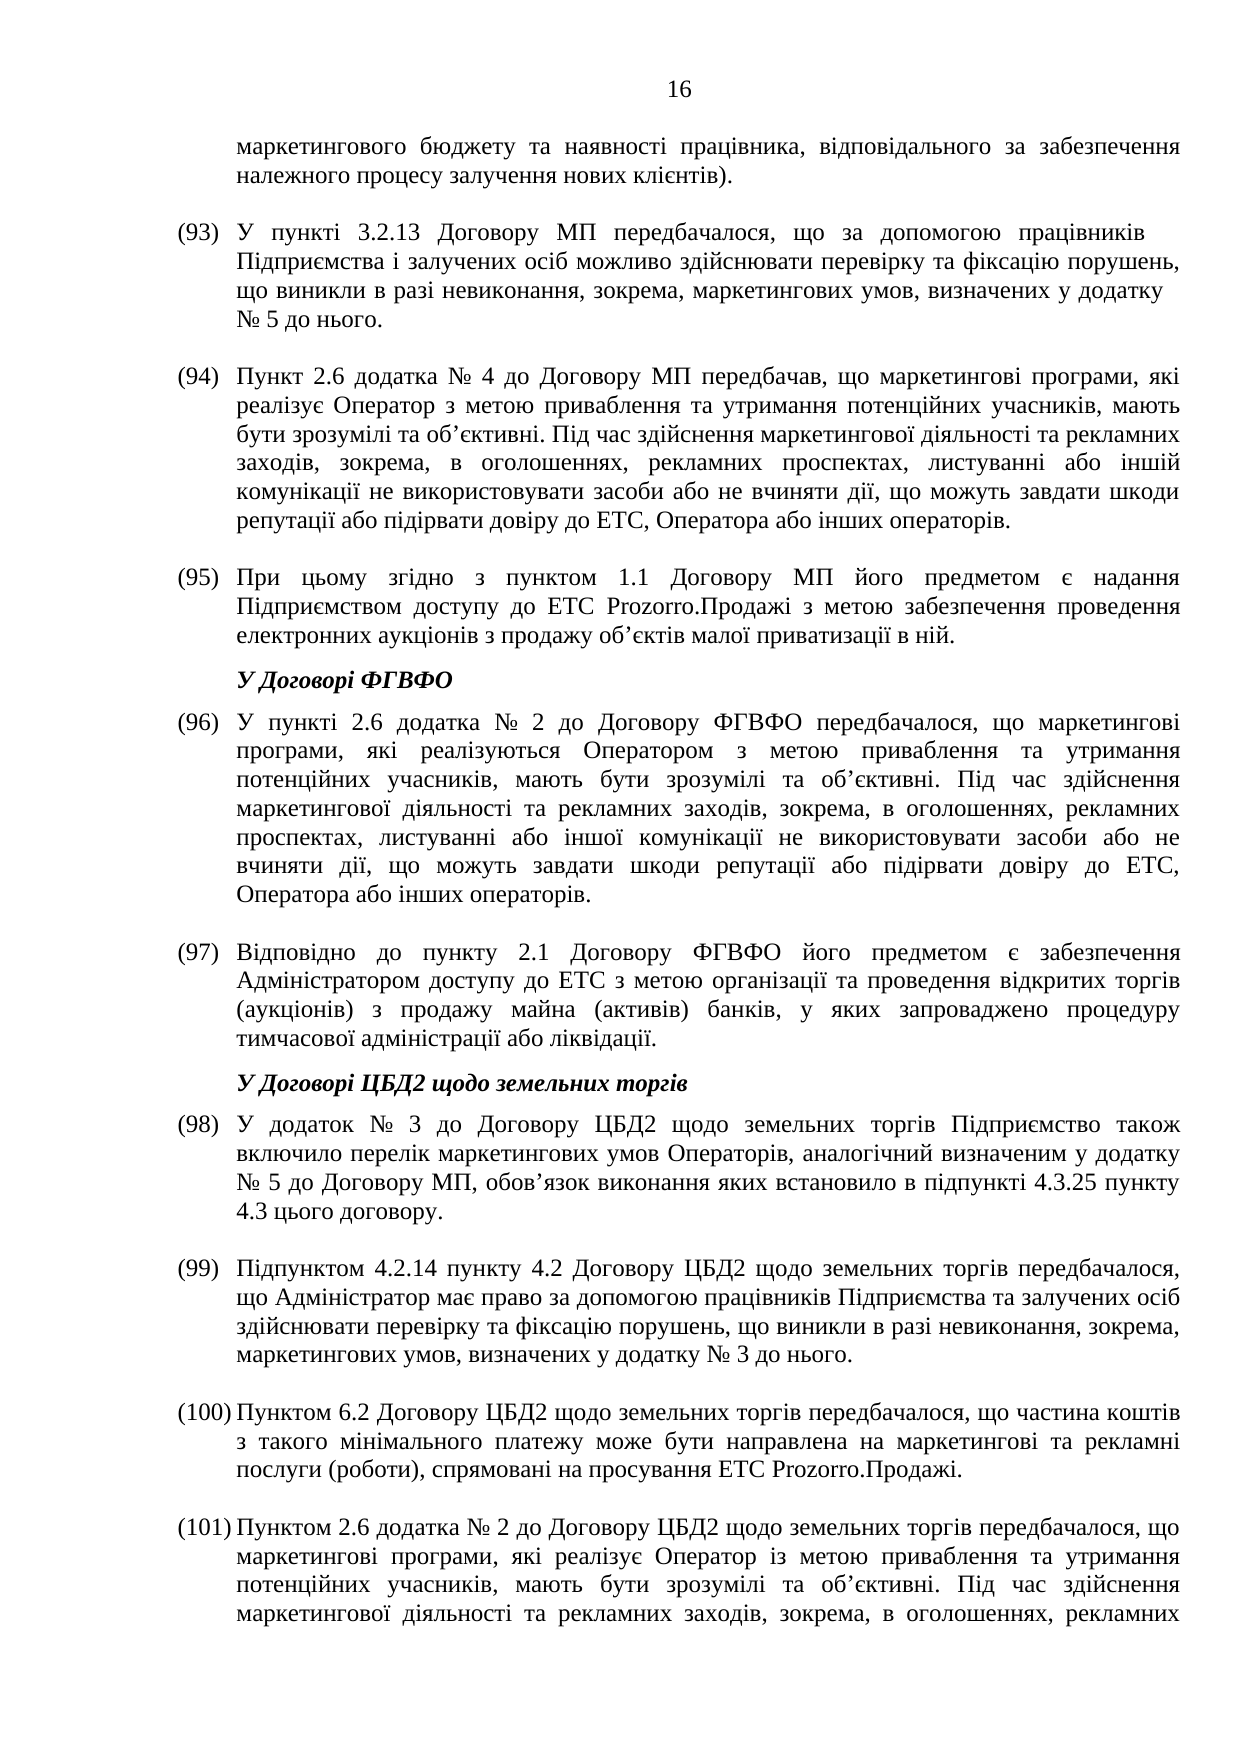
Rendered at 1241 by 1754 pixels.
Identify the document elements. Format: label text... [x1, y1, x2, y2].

list У пункті 3.2.13 Договору МП передбачалося, що за допомогою працівників Підприємства і залучених осіб можливо здійснювати перевірку та фіксацію порушень, що виникли в разі невиконання, зокрема, маркетингових умов, визначених у додатку № 5 до нього. [177, 217, 1181, 332]
list Підпунктом 4.2.14 пункту 4.2 Договору ЦБД2 щодо земельних торгів передбачалося, що Адміністратор має право за допомогою працівників Підприємства та залучених осіб здійснювати перевірку та фіксацію порушень, що виникли в разі невиконання, зокрема, маркетингових умов, визначених у додатку № 3 до нього. [177, 1253, 1181, 1368]
list У Договорі ЦБД2 щодо земельних торгів [236, 1068, 1181, 1097]
list Відповідно до пункту 2.1 Договору ФГВФО його предметом є забезпечення Адміністратором доступу до ЕТС з метою організації та проведення відкритих торгів (аукціонів) з продажу майна (активів) банків, у яких запроваджено процедуру тимчасової адміністрації або ліквідації. [177, 937, 1181, 1052]
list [177, 131, 1181, 189]
list У Договорі ФГВФО [236, 665, 1181, 694]
list Пунктом 6.2 Договору ЦБД2 щодо земельних торгів передбачалося, що частина коштів з такого мінімального платежу може бути направлена на маркетингові та рекламні послуги (роботи), спрямовані на просування ЕТС Prozorro.Продажі. [177, 1397, 1181, 1483]
list Пункт 2.6 додатка № 4 до Договору МП передбачав, що маркетингові програми, які реалізує Оператор з метою приваблення та утримання потенційних учасників, мають бути зрозумілі та об’єктивні. Під час здійснення маркетингової діяльності та рекламних заходів, зокрема, в оголошеннях, рекламних проспектах, листуванні або іншій комунікації не використовувати засоби або не вчиняти дії, що можуть завдати шкоди репутації або підірвати довіру до ЕТС, Оператора або інших операторів. [177, 361, 1181, 534]
list При цьому згідно з пунктом 1.1 Договору МП його предметом є надання Підприємством доступу до ЕТС Prozorro.Продажі з метою забезпечення проведення електронних аукціонів з продажу об’єктів малої приватизації в ній. [177, 562, 1181, 649]
list У пункті 2.6 додатка № 2 до Договору ФГВФО передбачалося, що маркетингові програми, які реалізуються Оператором з метою приваблення та утримання потенційних учасників, мають бути зрозумілі та об’єктивні. Під час здійснення маркетингової діяльності та рекламних заходів, зокрема, в оголошеннях, рекламних проспектах, листуванні або іншої комунікації не використовувати засоби або не вчиняти дії, що можуть завдати шкоди репутації або підірвати довіру до ЕТС, Оператора або інших операторів. [177, 707, 1181, 908]
list У додаток № 3 до Договору ЦБД2 щодо земельних торгів Підприємство також включило перелік маркетингових умов Операторів, аналогічний визначеним у додатку № 5 до Договору МП, обов’язок виконання яких встановило в підпункті 4.3.25 пункту 4.3 цього договору. [177, 1109, 1181, 1224]
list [177, 1512, 1181, 1627]
